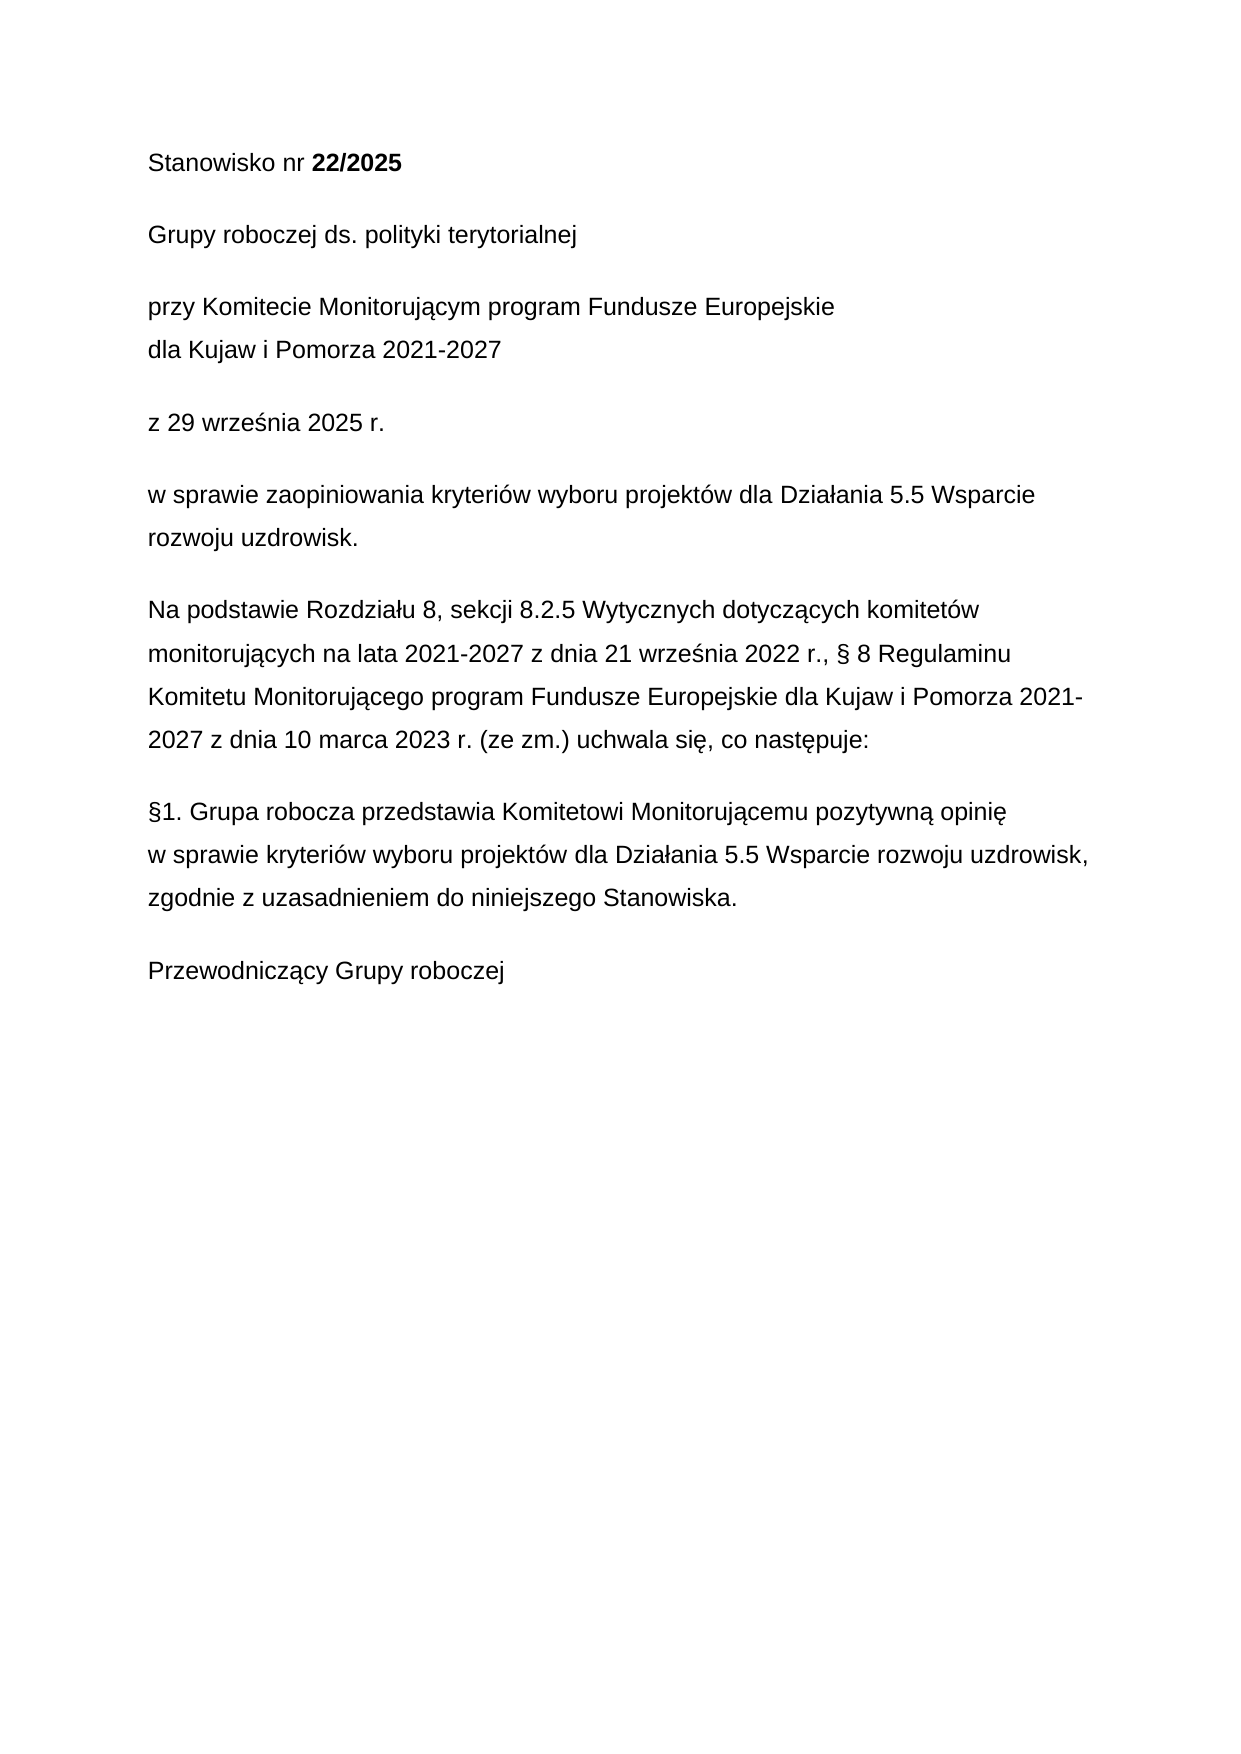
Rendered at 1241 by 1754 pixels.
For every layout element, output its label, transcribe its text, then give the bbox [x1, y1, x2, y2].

text §1. Grupa robocza przedstawia Komitetowi Monitorującemu pozytywną opinię w sprawie kryteriów wyboru projektów dla Działania 5.5 Wsparcie rozwoju uzdrowisk, zgodnie z uzasadnieniem do niniejszego Stanowiska. [148, 797, 1092, 912]
text Na podstawie Rozdziału 8, sekcji 8.2.5 Wytycznych dotyczących komitetów monitorujących na lata 2021-2027 z dnia 21 września 2022 r., § 8 Regulaminu Komitetu Monitorującego program Fundusze Europejskie dla Kujaw i Pomorza 2021-2027 z dnia 10 marca 2023 r. (ze zm.) uchwala się, co następuje: [148, 595, 1092, 753]
text z 29 września 2025 r. [148, 408, 1092, 436]
subtitle Stanowisko nr 22/2025 [148, 148, 1092, 176]
text w sprawie zaopiniowania kryteriów wyboru projektów dla Działania 5.5 Wsparcie rozwoju uzdrowisk. [148, 480, 1092, 552]
text przy Komitecie Monitorującym program Fundusze Europejskie dla Kujaw i Pomorza 2021-2027 [148, 292, 1092, 364]
text Przewodniczący Grupy roboczej [148, 956, 1125, 984]
text Grupy roboczej ds. polityki terytorialnej [148, 220, 1092, 249]
